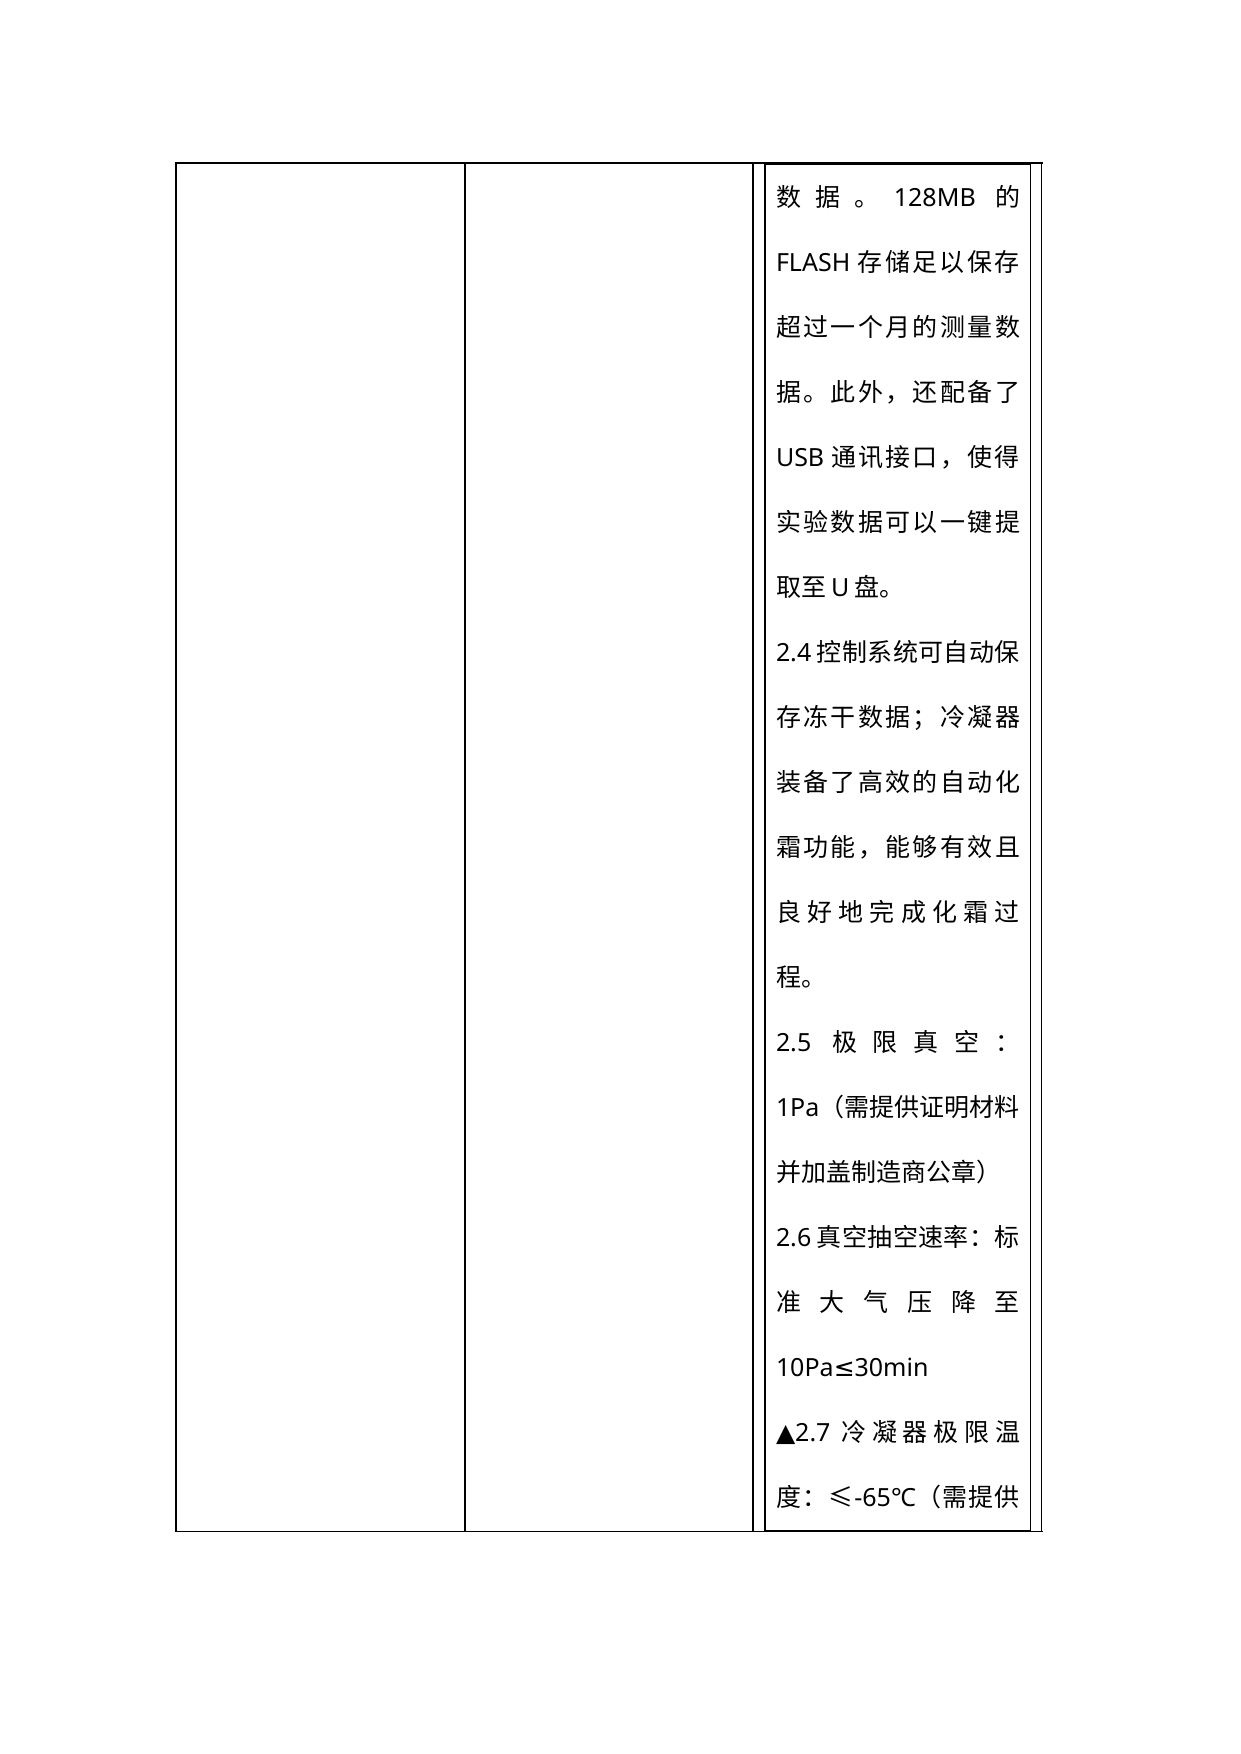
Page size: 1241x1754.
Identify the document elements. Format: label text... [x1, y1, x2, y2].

table_cell [754, 164, 764, 1531]
table_cell [1031, 164, 1041, 1531]
table_cell [766, 165, 1030, 1530]
table_cell [466, 164, 752, 1531]
table_cell 1 [177, 164, 464, 1531]
